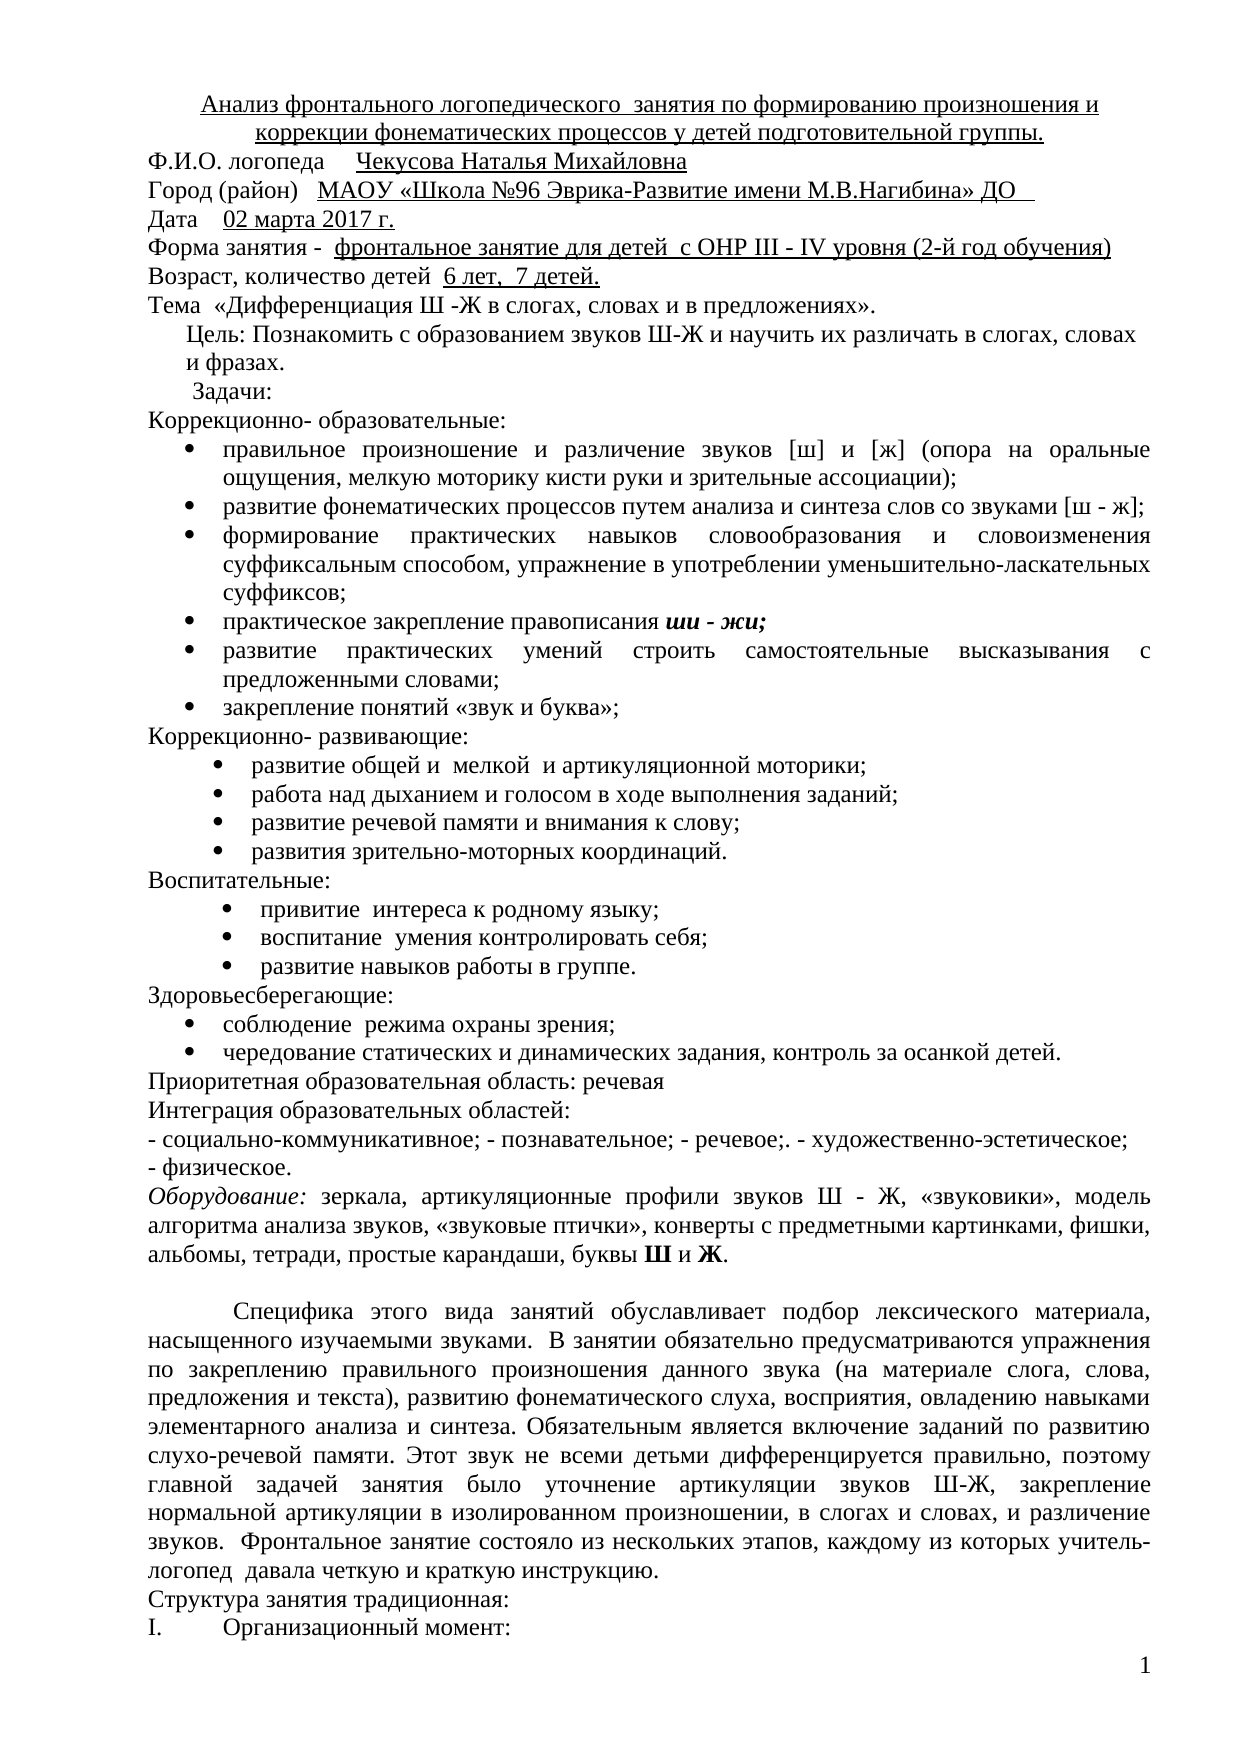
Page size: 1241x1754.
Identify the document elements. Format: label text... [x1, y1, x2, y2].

text Специфика этого вида занятий обуславливает подбор лексического материала, насыщенного изучаемыми звуками. В занятии обязательно предусматриваются упражнения по закреплению правильного произношения данного звука (на материале слога, слова, предложения и текста), развитию фонематического слуха, восприятия, овладению навыками элементарного анализа и синтеза. Обязательным является включение заданий по развитию слухо-речевой памяти. Этот звук не всеми детьми дифференцируется правильно, поэтому главной задачей занятия было уточнение артикуляции звуков Ш-Ж, закрепление нормальной артикуляции в изолированном произношении, в слогах и словах, и различение звуков. Фронтальное занятие состояло из нескольких этапов, каждому из которых учитель-логопед давала четкую и краткую инструкцию. [148, 1296, 1152, 1584]
list правильное произношение и различение звуков [ш] и [ж] (опора на оральные ощущения, мелкую моторику кисти руки и зрительные ассоциации); [185, 434, 1152, 491]
list формирование практических навыков словообразования и словоизменения суффиксальным способом, упражнение в употреблении уменьшительно-ласкательных суффиксов; [185, 520, 1152, 606]
text - социально-коммуникативное; - познавательное; - речевое;. - художественно-эстетическое; [148, 1124, 1152, 1152]
list развития зрительно-моторных координаций. [214, 836, 1152, 865]
text Оборудование: зеркала, артикуляционные профили звуков Ш - Ж, «звуковики», модель алгоритма анализа звуков, «звуковые птички», конверты с предметными картинками, фишки, альбомы, тетради, простые карандаши, буквы Ш и Ж. [148, 1181, 1152, 1267]
list работа над дыханием и голосом в ходе выполнения заданий; [214, 779, 1152, 807]
text Возраст, количество детей 6 лет, 7 детей. [148, 261, 1152, 290]
text Дата 02 марта 2017 г. [148, 204, 1152, 232]
text Интеграция образовательных областей: [148, 1095, 1152, 1124]
text Задачи: [186, 376, 1152, 405]
text Цель: Познакомить с образованием звуков Ш-Ж и научить их различать в слогах, словах и фразах. [186, 319, 1152, 376]
list закрепление понятий «звук и буква»; [185, 692, 1152, 721]
text Ф.И.О. логопеда Чекусова Наталья Михайловна [148, 146, 1152, 175]
list Организационный момент: [148, 1612, 1152, 1641]
text Анализ фронтального логопедического занятия по формированию произношения и коррекции фонематических процессов у детей подготовительной группы. [148, 89, 1152, 146]
list развитие общей и мелкой и артикуляционной моторики; [214, 750, 1152, 779]
list развитие речевой памяти и внимания к слову; [214, 807, 1152, 836]
text Структура занятия традиционная: [148, 1584, 1152, 1612]
list соблюдение режима охраны зрения; [185, 1009, 1152, 1037]
list привитие интереса к родному языку; [223, 894, 1152, 922]
list развитие фонематических процессов путем анализа и синтеза слов со звуками [ш - ж]; [185, 491, 1152, 520]
title Тема «Дифференциация Ш -Ж в слогах, словах и в предложениях». [148, 290, 1152, 319]
text Форма занятия - фронтальное занятие для детей с ОНР III - IV уровня (2-й год обучения) [148, 232, 1152, 261]
list практическое закрепление правописания ши - жи; [185, 606, 1152, 635]
list развитие практических умений строить самостоятельные высказывания с предложенными словами; [185, 635, 1152, 692]
list чередование статических и динамических задания, контроль за осанкой детей. [185, 1037, 1152, 1066]
list развитие навыков работы в группе. [223, 951, 1152, 980]
text Приоритетная образовательная область: речевая [148, 1066, 1152, 1095]
text Коррекционно- развивающие: [148, 721, 1152, 750]
text - физическое. [148, 1152, 1152, 1181]
list Коррекционно- образовательные: [148, 405, 1152, 434]
text Воспитательные: [148, 865, 1152, 894]
text Город (район) МАОУ «Школа №96 Эврика-Развитие имени М.В.Нагибина» ДО [148, 175, 1152, 204]
list воспитание умения контролировать себя; [223, 922, 1152, 951]
text Здоровьесберегающие: [148, 980, 1152, 1009]
